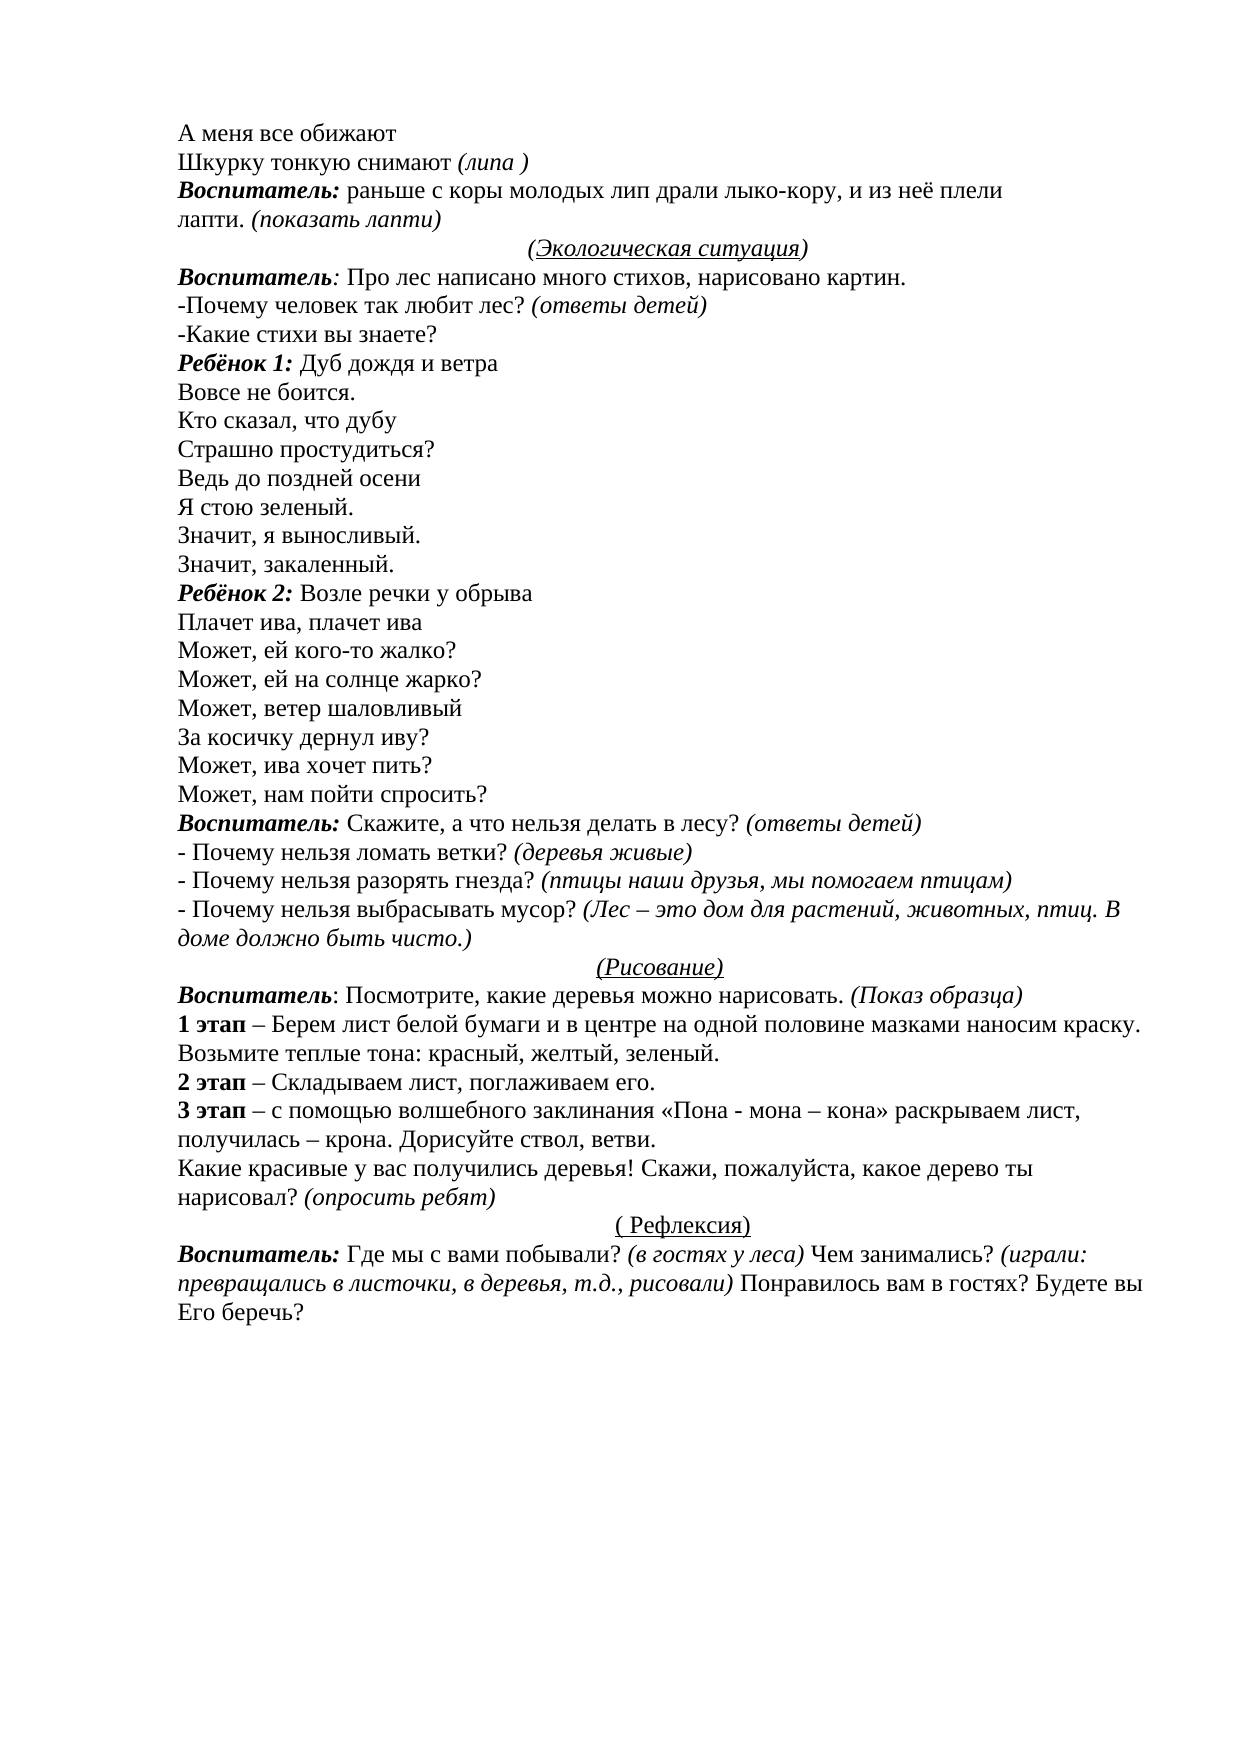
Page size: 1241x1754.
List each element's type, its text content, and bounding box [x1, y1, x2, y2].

text (Экологическая ситуация) Воспитатель: Про лес написано много стихов, нарисовано картин. -Почему человек так любит лес? (ответы детей) -Какие стихи вы знаете? [437, 233, 1152, 348]
text Ребёнок 1: Дуб дождя и ветра Вовсе не боится. Кто сказал, что дубу Страшно простудиться? Ведь до поздней осени Я стою зеленый. Значит, я выносливый. Значит, закаленный. Ребёнок 2: Возле речки у обрыва Плачет ива, плачет ива Может, ей кого-то жалко? Может, ей на солнце жарко? Может, ветер шаловливый За косичку дернул иву? Может, ива хочет пить? Может, нам пойти спросить? Воспитатель: Скажите, а что нельзя делать в лесу? (ответы детей) - Почему нельзя ломать ветки? (деревья живые) - Почему нельзя разорять гнезда? (птицы наши друзья, мы помогаем птицам) - Почему нельзя выбрасывать мусор? (Лес – это дом для растений, животных, птиц. В доме должно быть чисто.) (Рисование) Воспитатель: Посмотрите, какие деревья можно нарисовать. (Показ образца) 1 этап – Берем лист белой бумаги и в центре на одной половине мазками наносим краску. Возьмите теплые тона: красный, желтый, зеленый. 2 этап – Складываем лист, поглаживаем его. 3 этап – с помощью волшебного заклинания «Пона - мона – кона» раскрываем лист, получилась – крона. Дорисуйте ствол, ветви. Какие красивые у вас получились деревья! Скажи, пожалуйста, какое дерево ты нарисовал? (опросить ребят) ( Рефлексия) Воспитатель: Где мы с вами побывали? (в гостях у леса) Чем занимались? (играли: превращались в листочки, в деревья, т.д., рисовали) Понравилось вам в гостях? Будете вы Его беречь? [177, 348, 1152, 1326]
